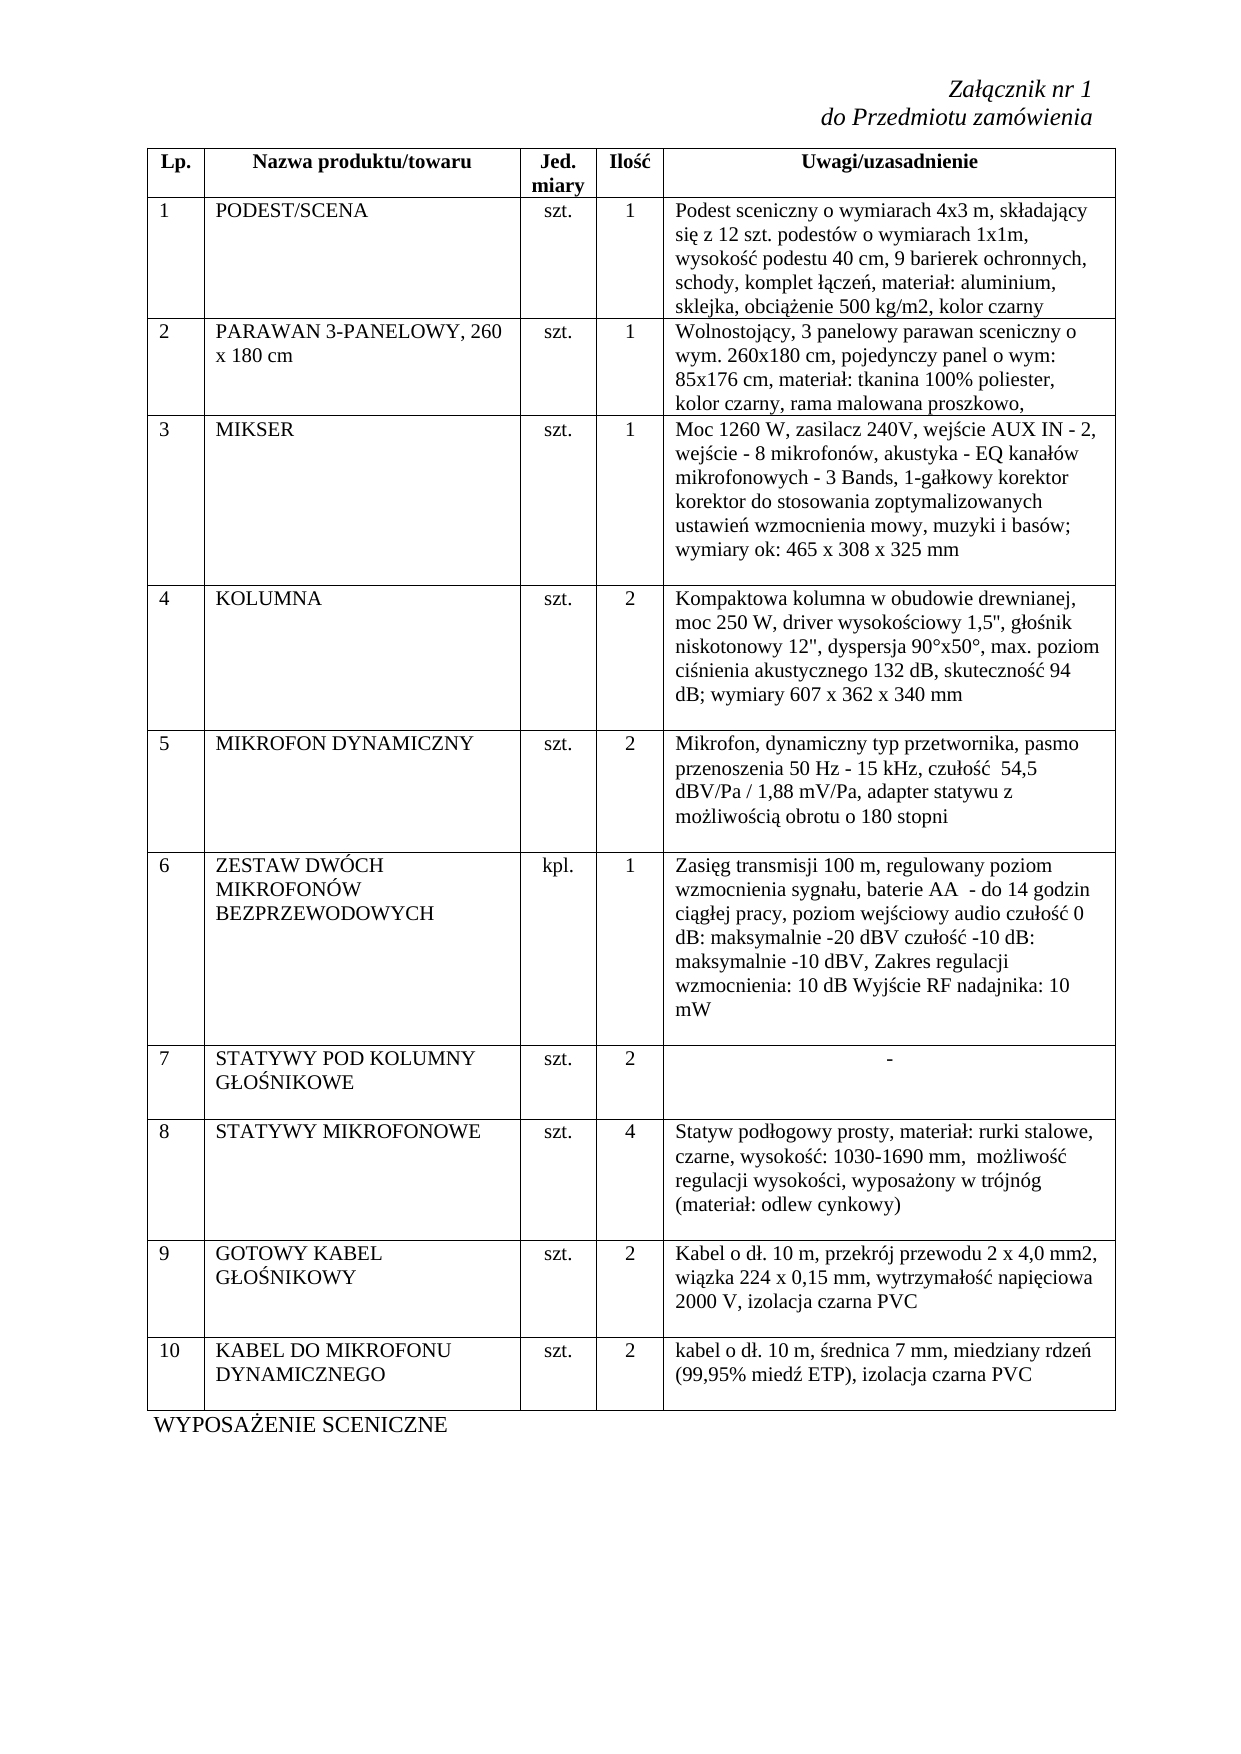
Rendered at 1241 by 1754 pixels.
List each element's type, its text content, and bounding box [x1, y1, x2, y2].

table_cell szt. [521, 1120, 596, 1240]
table_cell szt. [521, 416, 596, 585]
table_cell KOLUMNA [205, 586, 520, 730]
table_cell STATYWY POD KOLUMNY GŁOŚNIKOWE [205, 1046, 520, 1118]
table_cell 9 [148, 1241, 204, 1337]
table_cell Statyw podłogowy prosty, materiał: rurki stalowe, czarne, wysokość: 1030-1690 mm, możliwość regulacji wysokości, wyposażony w trójnóg (materiał: odlew cynkowy) [664, 1120, 1115, 1240]
table_header Uwagi/uzasadnienie [664, 149, 1115, 197]
table_cell - [664, 1046, 1115, 1118]
table_cell Kompaktowa kolumna w obudowie drewnianej, moc 250 W, driver wysokościowy 1,5'', głośnik niskotonowy 12", dyspersja 90°x50°, max. poziom ciśnienia akustycznego 132 dB, skuteczność 94 dB; wymiary 607 x 362 x 340 mm [664, 586, 1115, 730]
table_cell MIKSER [205, 416, 520, 585]
table_cell MIKROFON DYNAMICZNY [205, 731, 520, 852]
table_cell STATYWY MIKROFONOWE [205, 1120, 520, 1240]
table_cell ZESTAW DWÓCH MIKROFONÓW BEZPRZEWODOWYCH [205, 853, 520, 1045]
table_cell 1 [597, 853, 663, 1045]
table_cell 2 [148, 319, 204, 415]
table_cell GOTOWY KABEL GŁOŚNIKOWY [205, 1241, 520, 1337]
table_cell szt. [521, 1338, 596, 1410]
table_cell 2 [597, 1338, 663, 1410]
table_cell 1 [597, 416, 663, 585]
table_cell Moc 1260 W, zasilacz 240V, wejście AUX IN - 2, wejście - 8 mikrofonów, akustyka - EQ kanałów mikrofonowych - 3 Bands, 1-gałkowy korektor korektor do stosowania zoptymalizowanych ustawień wzmocnienia mowy, muzyki i basów; wymiary ok: 465 x 308 x 325 mm [664, 416, 1115, 585]
table_header Nazwa produktu/towaru [205, 149, 520, 197]
table_cell Mikrofon, dynamiczny typ przetwornika, pasmo przenoszenia 50 Hz - 15 kHz, czułość 54,5 dBV/Pa / 1,88 mV/Pa, adapter statywu z możliwością obrotu o 180 stopni [664, 731, 1115, 852]
table_cell Wolnostojący, 3 panelowy parawan sceniczny o wym. 260x180 cm, pojedynczy panel o wym: 85x176 cm, materiał: tkanina 100% poliester, kolor czarny, rama malowana proszkowo, [664, 319, 1115, 415]
table_cell szt. [521, 319, 596, 415]
table_cell 5 [148, 731, 204, 852]
table_cell Zasięg transmisji 100 m, regulowany poziom wzmocnienia sygnału, baterie AA - do 14 godzin ciągłej pracy, poziom wejściowy audio czułość 0 dB: maksymalnie -20 dBV czułość -10 dB: maksymalnie -10 dBV, Zakres regulacji wzmocnienia: 10 dB Wyjście RF nadajnika: 10 mW [664, 853, 1115, 1045]
table_cell 1 [597, 319, 663, 415]
table_cell 2 [597, 731, 663, 852]
table_cell 1 [597, 198, 663, 318]
table_cell szt. [521, 198, 596, 318]
table_cell 4 [597, 1120, 663, 1240]
table_cell PARAWAN 3-PANELOWY, 260 x 180 cm [205, 319, 520, 415]
table_cell 8 [148, 1120, 204, 1240]
table_cell szt. [521, 731, 596, 852]
table_cell szt. [521, 586, 596, 730]
table_cell PODEST/SCENA [205, 198, 520, 318]
table_cell kpl. [521, 853, 596, 1045]
table_header Lp. [148, 149, 204, 197]
table_cell 2 [597, 1046, 663, 1118]
text WYPOSAŻENIE SCENICZNE [148, 1411, 1093, 1438]
table_header Jed. miary [521, 149, 596, 197]
table_cell 6 [148, 853, 204, 1045]
table_cell 7 [148, 1046, 204, 1118]
table_cell szt. [521, 1046, 596, 1118]
table_cell 1 [148, 198, 204, 318]
table_cell 3 [148, 416, 204, 585]
table_cell 2 [597, 1241, 663, 1337]
table_cell szt. [521, 1241, 596, 1337]
table_cell 4 [148, 586, 204, 730]
table_cell Podest sceniczny o wymiarach 4x3 m, składający się z 12 szt. podestów o wymiarach 1x1m, wysokość podestu 40 cm, 9 barierek ochronnych, schody, komplet łączeń, materiał: aluminium, sklejka, obciążenie 500 kg/m2, kolor czarny [664, 198, 1115, 318]
table_cell kabel o dł. 10 m, średnica 7 mm, miedziany rdzeń (99,95% miedź ETP), izolacja czarna PVC [664, 1338, 1115, 1410]
table_cell Kabel o dł. 10 m, przekrój przewodu 2 x 4,0 mm2, wiązka 224 x 0,15 mm, wytrzymałość napięciowa 2000 V, izolacja czarna PVC [664, 1241, 1115, 1337]
table_cell 2 [597, 586, 663, 730]
table_cell KABEL DO MIKROFONU DYNAMICZNEGO [205, 1338, 520, 1410]
table_header Ilość [597, 149, 663, 197]
table_cell 10 [148, 1338, 204, 1410]
